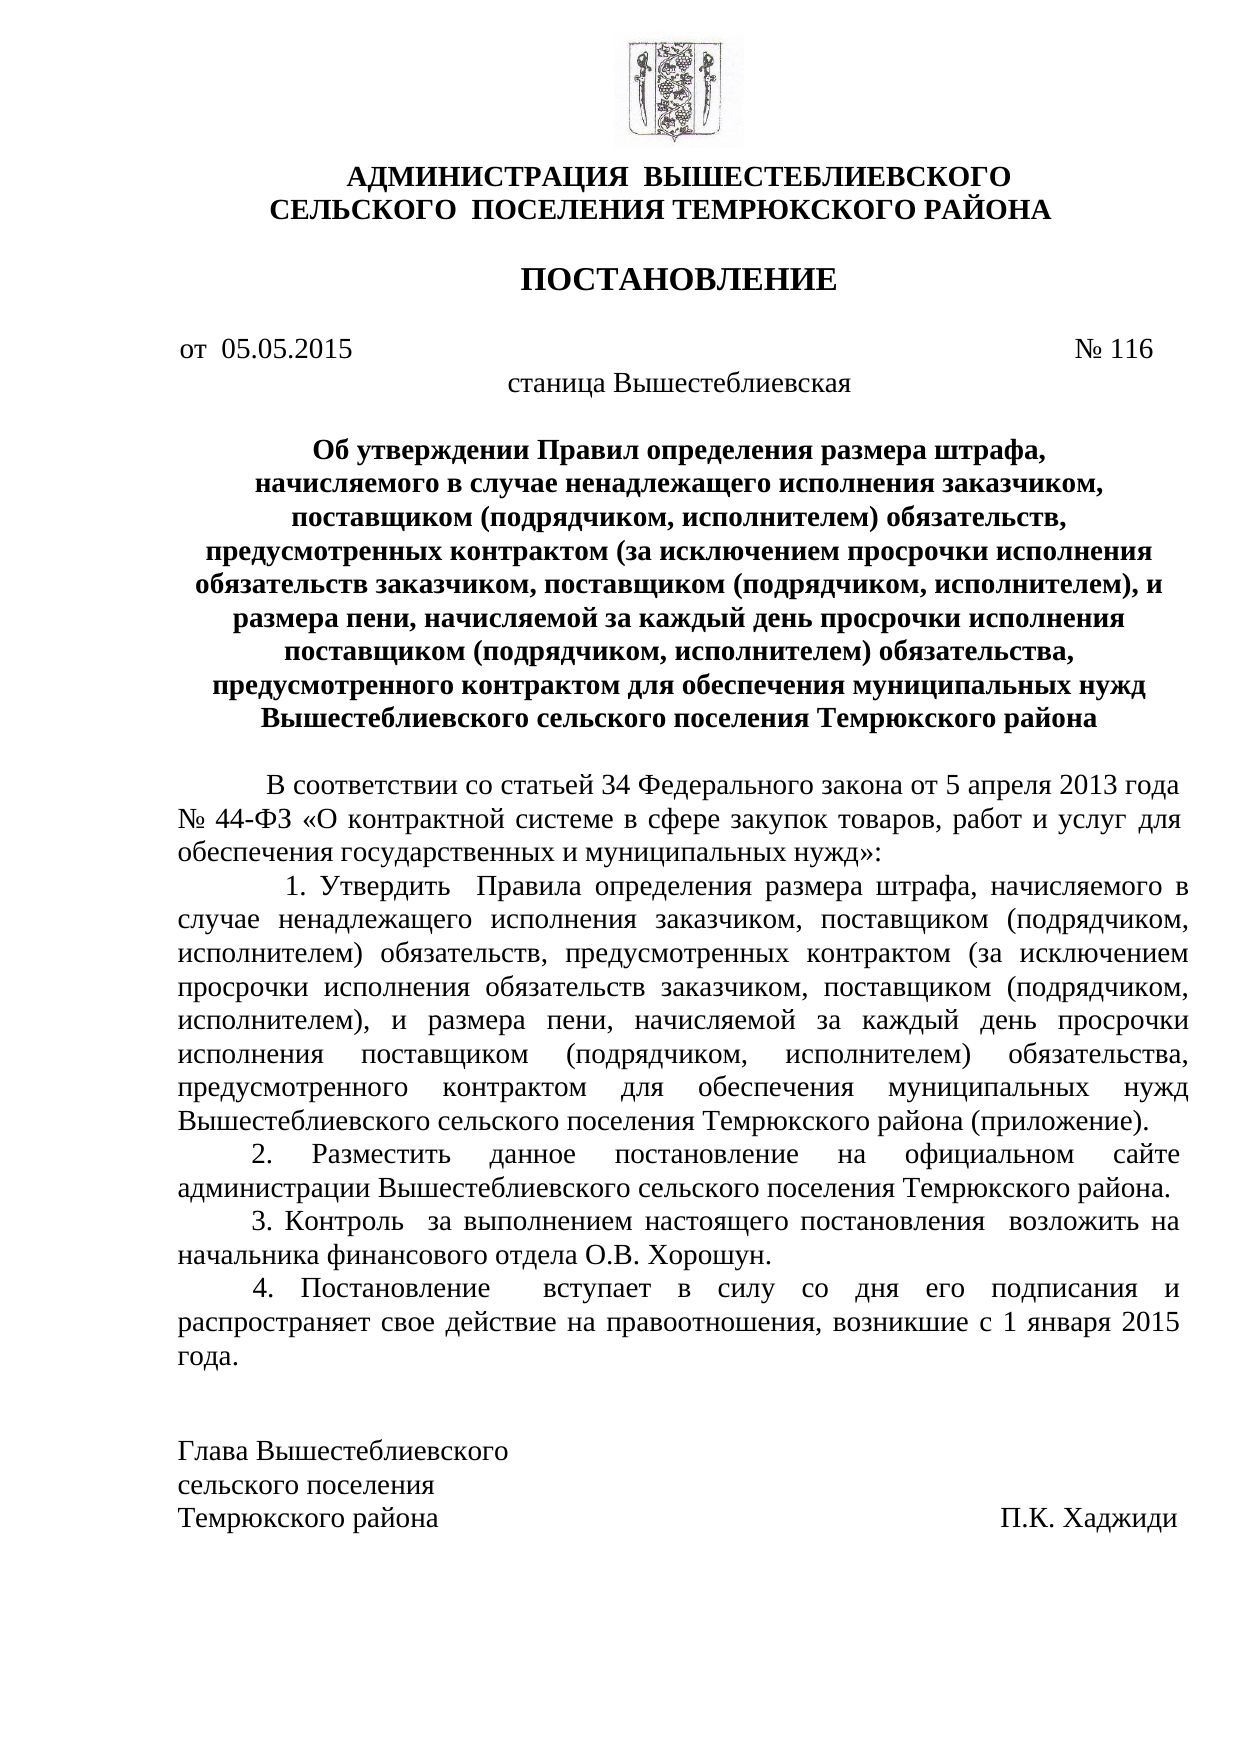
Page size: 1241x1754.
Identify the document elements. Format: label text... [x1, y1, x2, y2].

text Глава Вышестеблиевского [177, 1433, 1181, 1467]
text сельского поселения [177, 1467, 1181, 1501]
text СЕЛЬСКОГО ПОСЕЛЕНИЯ ТЕМРЮКСКОГО РАЙОНА [140, 192, 1181, 226]
text начисляемого в случае ненадлежащего исполнения заказчиком, поставщиком (подрядчиком, исполнителем) обязательств, предусмотренных контрактом (за исключением просрочки исполнения обязательств заказчиком, поставщиком (подрядчиком, исполнителем), и размера пени, начисляемой за каждый день просрочки исполнения поставщиком (подрядчиком, исполнителем) обязательства, предусмотренного контрактом для обеспечения муниципальных нужд Вышестеблиевского сельского поселения Темрюкского района [177, 466, 1181, 734]
picture [614, 31, 744, 148]
text АДМИНИСТРАЦИЯ ВЫШЕСТЕБЛИЕВСКОГО [177, 159, 1181, 192]
text 1. Утвердить Правила определения размера штрафа, начисляемого в случае ненадлежащего исполнения заказчиком, поставщиком (подрядчиком, исполнителем) обязательств, предусмотренных контрактом (за исключением просрочки исполнения обязательств заказчиком, поставщиком (подрядчиком, исполнителем), и размера пени, начисляемой за каждый день просрочки исполнения поставщиком (подрядчиком, исполнителем) обязательства, предусмотренного контрактом для обеспечения муниципальных нужд Вышестеблиевского сельского поселения Темрюкского района (приложение). [177, 868, 1190, 1136]
text станица Вышестеблиевская [177, 365, 1181, 398]
text 4. Постановление вступает в силу со дня его подписания и распространяет свое действие на правоотношения, возникшие с 1 января 2015 года. [177, 1271, 1181, 1371]
text ПОСТАНОВЛЕНИЕ [177, 259, 1181, 298]
text Об утверждении Правил определения размера штрафа, [177, 432, 1181, 466]
text 2. Разместить данное постановление на официальном сайте администрации Вышестеблиевского сельского поселения Темрюкского района. [177, 1136, 1181, 1203]
text В соответствии со статьей 34 Федерального закона от 5 апреля 2013 года № 44-ФЗ «О контрактной системе в сфере закупок товаров, работ и услуг для обеспечения государственных и муниципальных нужд»: [177, 767, 1181, 868]
text 3. Контроль за выполнением настоящего постановления возложить на начальника финансового отдела О.В. Хорошун. [177, 1203, 1181, 1271]
text от 05.05.2015 № 116 [121, 331, 1189, 365]
text Темрюкского района П.К. Хаджиди [177, 1501, 1181, 1534]
